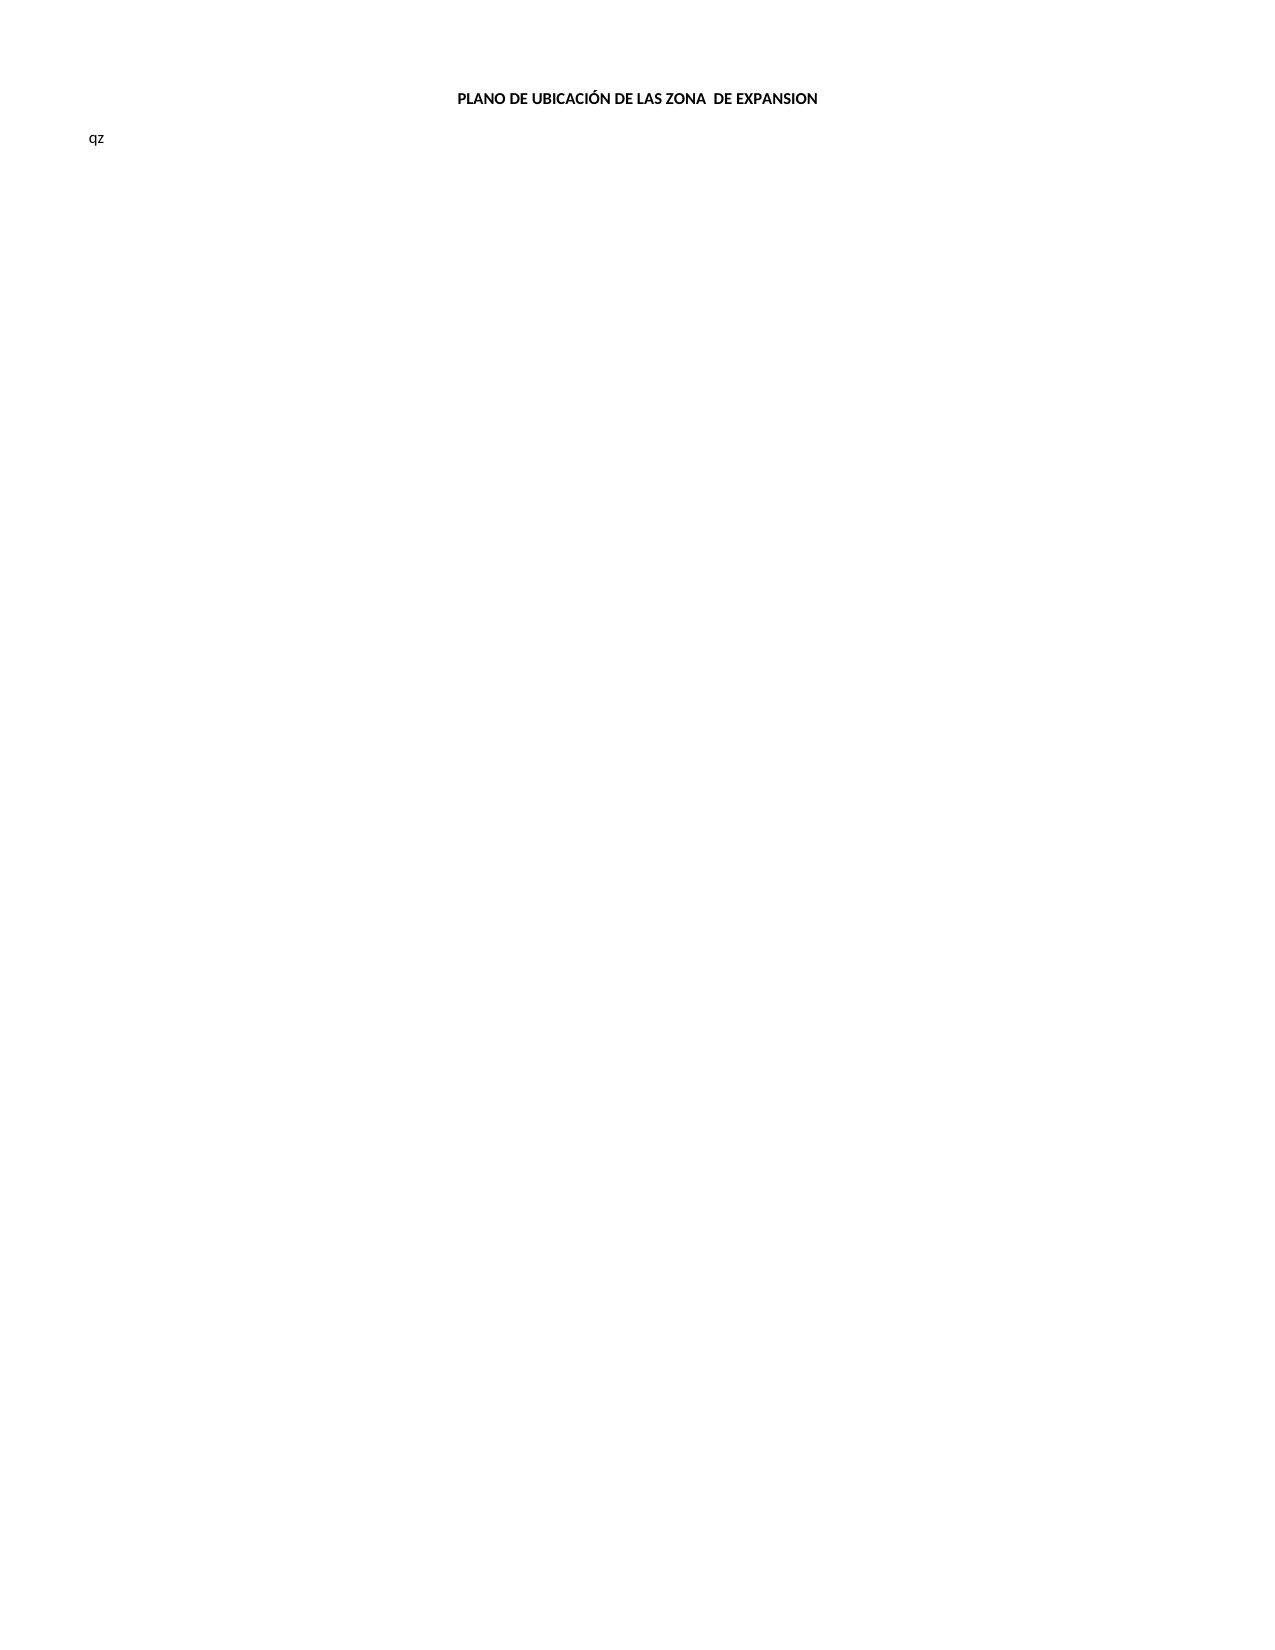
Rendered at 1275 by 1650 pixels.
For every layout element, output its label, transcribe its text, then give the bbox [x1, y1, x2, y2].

text PLANO DE UBICACIÓN DE LAS ZONA DE EXPANSION [89, 89, 1186, 109]
text qz [89, 127, 1186, 147]
